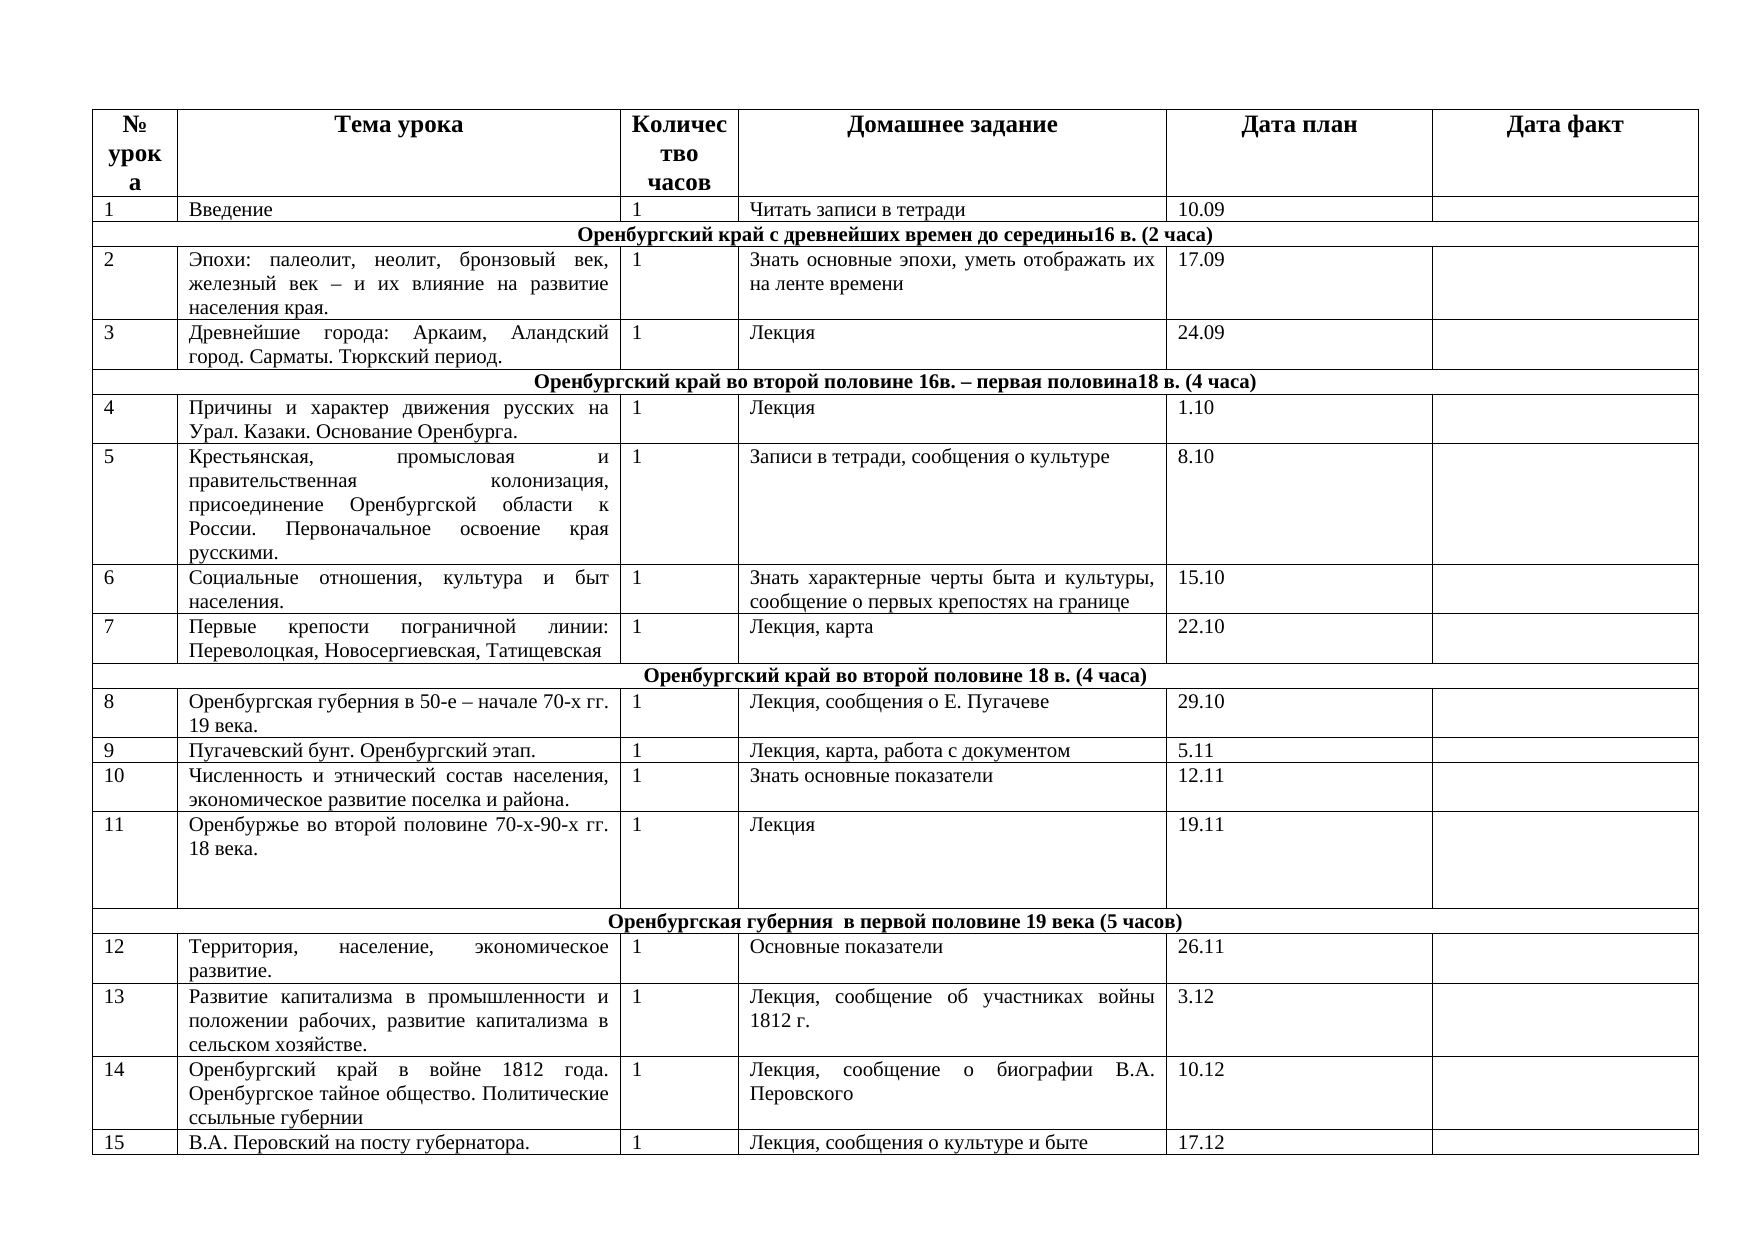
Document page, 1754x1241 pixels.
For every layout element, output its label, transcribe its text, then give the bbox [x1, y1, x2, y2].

table_cell [1433, 689, 1698, 737]
table_cell Введение [178, 197, 620, 221]
table_cell 7 [93, 614, 177, 662]
table_cell 19.11 [1167, 812, 1432, 908]
table_header Дата план [1167, 110, 1432, 196]
table_cell [1433, 395, 1698, 443]
table_cell 1 [621, 763, 738, 811]
table_cell 10.09 [1167, 197, 1432, 221]
table_cell [1433, 812, 1698, 908]
table_cell Пугачевский бунт. Оренбургский этап. [178, 738, 620, 762]
table_cell Территория, население, экономическое развитие. [178, 934, 620, 982]
table_cell 1 [621, 812, 738, 908]
table_cell 26.11 [1167, 934, 1432, 982]
table_cell 1.10 [1167, 395, 1432, 443]
table_header Домашнее задание [739, 110, 1166, 196]
table_cell 15.10 [1167, 565, 1432, 613]
table_cell 22.10 [1167, 614, 1432, 662]
table_cell 1 [621, 197, 738, 221]
table_cell 1 [93, 197, 177, 221]
table_cell [1433, 1130, 1698, 1154]
table_cell Причины и характер движения русских на Урал. Казаки. Основание Оренбурга. [178, 395, 620, 443]
table_cell Лекция [739, 395, 1166, 443]
table_cell Численность и этнический состав населения, экономическое развитие поселка и района. [178, 763, 620, 811]
table_cell 1 [621, 984, 738, 1056]
table_cell 24.09 [1167, 320, 1432, 368]
table_cell 3.12 [1167, 984, 1432, 1056]
table_cell Оренбургский край в войне 1812 года. Оренбургское тайное общество. Политические ссыльные губернии [178, 1057, 620, 1129]
table_cell 3 [93, 320, 177, 368]
table_cell Знать основные эпохи, уметь отображать их на ленте времени [739, 247, 1166, 319]
table_cell Читать записи в тетради [739, 197, 1166, 221]
table_cell 2 [93, 247, 177, 319]
table_cell Эпохи: палеолит, неолит, бронзовый век, железный век – и их влияние на развитие населения края. [178, 247, 620, 319]
table_cell 8.10 [1167, 444, 1432, 564]
table_cell Знать основные показатели [739, 763, 1166, 811]
table_cell 1 [621, 738, 738, 762]
table_cell Записи в тетради, сообщения о культуре [739, 444, 1166, 564]
table_cell [1433, 738, 1698, 762]
table_cell В.А. Перовский на посту губернатора. [178, 1130, 620, 1154]
table_cell 1 [621, 689, 738, 737]
table_cell [1433, 763, 1698, 811]
table_cell Оренбургский край во второй половине 16в. – первая половина18 в. (4 часа) [93, 370, 1698, 393]
table_cell Оренбургский край с древнейших времен до середины16 в. (2 часа) [93, 222, 1698, 246]
table_header Количество часов [621, 110, 738, 196]
table_cell Лекция, карта, работа с документом [739, 738, 1166, 762]
table_cell [1433, 565, 1698, 613]
table_cell [1433, 320, 1698, 368]
table_cell 5 [93, 444, 177, 564]
table_header Дата факт [1433, 110, 1698, 196]
table_cell 8 [93, 689, 177, 737]
table_cell Лекция [739, 812, 1166, 908]
table_cell Оренбуржье во второй половине 70-х-90-х гг. 18 века. [178, 812, 620, 908]
table_cell Оренбургская губерния в 50-е – начале 70-х гг. 19 века. [178, 689, 620, 737]
table_cell 17.12 [1167, 1130, 1432, 1154]
table_cell Лекция [739, 320, 1166, 368]
table_cell 1 [621, 444, 738, 564]
table_cell 12.11 [1167, 763, 1432, 811]
table_cell 10.12 [1167, 1057, 1432, 1129]
table_cell 6 [93, 565, 177, 613]
table_cell Лекция, сообщения о Е. Пугачеве [739, 689, 1166, 737]
table_cell Древнейшие города: Аркаим, Аландский город. Сарматы. Тюркский период. [178, 320, 620, 368]
table_cell 1 [621, 934, 738, 982]
table_cell [1433, 247, 1698, 319]
table_cell 1 [621, 395, 738, 443]
table_cell Лекция, сообщение об участниках войны 1812 г. [739, 984, 1166, 1056]
table_header Тема урока [178, 110, 620, 196]
table_cell Крестьянская, промысловая и правительственная колонизация, присоединение Оренбургской области к России. Первоначальное освоение края русскими. [178, 444, 620, 564]
table_cell 1 [621, 1057, 738, 1129]
table_cell Развитие капитализма в промышленности и положении рабочих, развитие капитализма в сельском хозяйстве. [178, 984, 620, 1056]
table_cell 12 [93, 934, 177, 982]
table_cell Лекция, сообщение о биографии В.А. Перовского [739, 1057, 1166, 1129]
table_cell Знать характерные черты быта и культуры, сообщение о первых крепостях на границе [739, 565, 1166, 613]
table_cell 1 [621, 614, 738, 662]
table_cell 1 [621, 565, 738, 613]
table_cell 29.10 [1167, 689, 1432, 737]
table_cell 13 [93, 984, 177, 1056]
table_cell Оренбургский край во второй половине 18 в. (4 часа) [93, 664, 1698, 687]
table_cell 14 [93, 1057, 177, 1129]
table_cell 15 [93, 1130, 177, 1154]
table_cell Оренбургская губерния в первой половине 19 века (5 часов) [93, 909, 1698, 933]
table_cell 4 [93, 395, 177, 443]
table_cell [1433, 614, 1698, 662]
table_cell Основные показатели [739, 934, 1166, 982]
table_cell Социальные отношения, культура и быт населения. [178, 565, 620, 613]
table_cell 11 [93, 812, 177, 908]
table_cell [1433, 984, 1698, 1056]
table_cell 1 [621, 247, 738, 319]
table_header № урока [93, 110, 177, 196]
table_cell [1433, 1057, 1698, 1129]
table_cell Первые крепости пограничной линии: Переволоцкая, Новосергиевская, Татищевская [178, 614, 620, 662]
table_cell [1433, 444, 1698, 564]
table_cell 1 [621, 320, 738, 368]
table_cell Лекция, сообщения о культуре и быте [739, 1130, 1166, 1154]
table_cell [1433, 934, 1698, 982]
table_cell 9 [93, 738, 177, 762]
table_cell 17.09 [1167, 247, 1432, 319]
table_cell 1 [621, 1130, 738, 1154]
table_cell 5.11 [1167, 738, 1432, 762]
table_cell [1433, 197, 1698, 221]
table_cell Лекция, карта [739, 614, 1166, 662]
table_cell 10 [93, 763, 177, 811]
